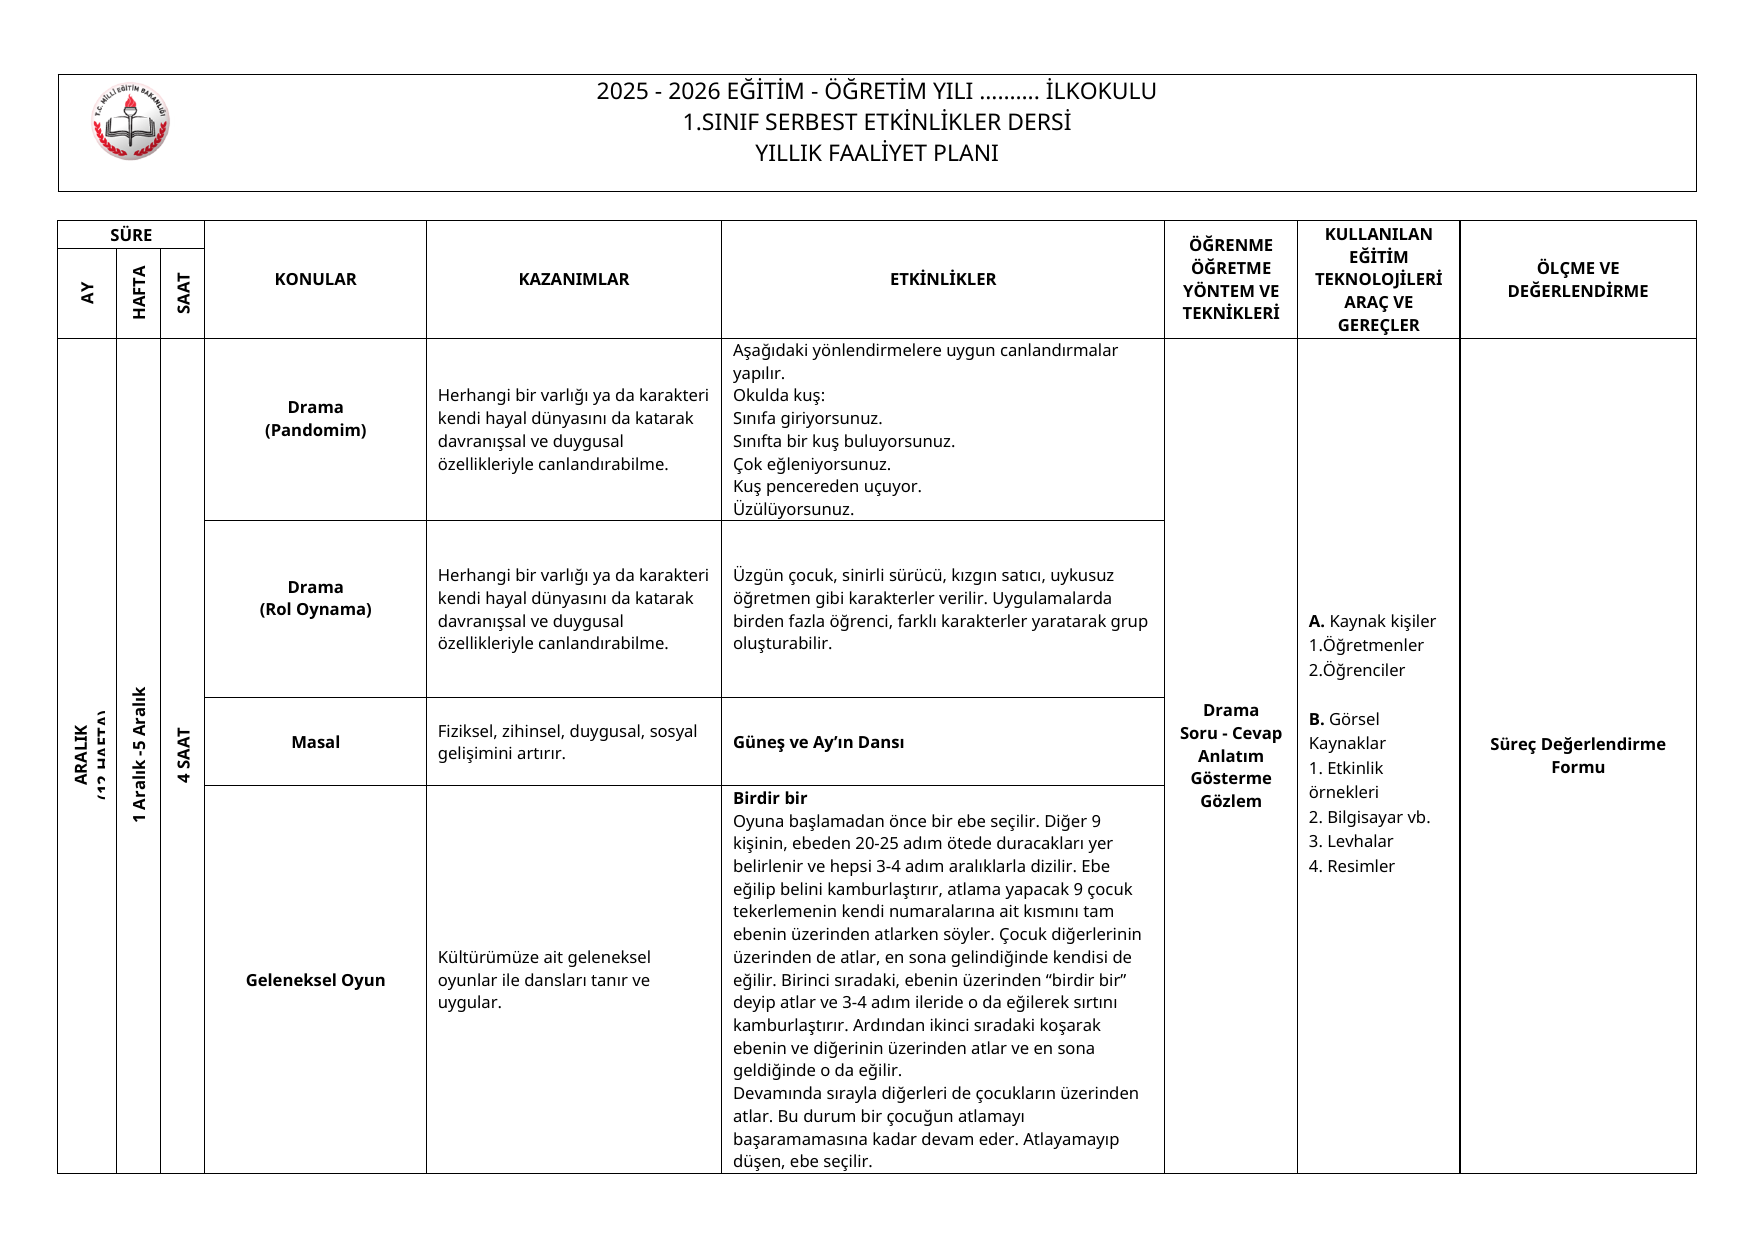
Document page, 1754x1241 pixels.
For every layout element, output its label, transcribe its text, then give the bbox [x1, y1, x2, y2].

table_cell Drama (Pandomim) [205, 339, 426, 520]
table_cell Kültürümüze ait geleneksel oyunlar ile dansları tanır ve uygular. [427, 786, 721, 1172]
table_cell 4 SAAT [161, 339, 204, 1172]
table_header KULLANILAN EĞİTİM TEKNOLOJİLERİ ARAÇ VE GEREÇLER [1298, 221, 1459, 338]
table_cell Birdir bir Oyuna başlamadan önce bir ebe seçilir. Diğer 9 kişinin, ebeden 20-25 adım ötede duracakları yer belirlenir ve hepsi 3-4 adım aralıklarla dizilir. Ebe eğilip belini kamburlaştırır, atlama yapacak 9 çocuk tekerlemenin kendi numaralarına ait kısmını tam ebenin üzerinden atlarken söyler. Çocuk diğerlerinin üzerinden de atlar, en sona gelindiğinde kendisi de eğilir. Birinci sıradaki, ebenin üzerinden “birdir bir” deyip atlar ve 3-4 adım ileride o da eğilerek sırtını kamburlaştırır. Ardından ikinci sıradaki koşarak ebenin ve diğerinin üzerinden atlar ve en sona geldiğinde o da eğilir. Devamında sırayla diğerleri de çocukların üzerinden atlar. Bu durum bir çocuğun atlamayı başaramamasına kadar devam eder. Atlayamayıp düşen, ebe seçilir. [722, 786, 1164, 1172]
table_cell Drama Soru - Cevap Anlatım Gösterme Gözlem [1165, 339, 1297, 1172]
table_cell Drama (Rol Oynama) [205, 521, 426, 697]
table_header ETKİNLİKLER [722, 221, 1164, 338]
table_header SÜRE [58, 221, 204, 248]
table_cell ARALIK (12.HAFTA) [58, 339, 116, 1172]
table_cell Süreç Değerlendirme Formu [1461, 339, 1696, 1172]
table_cell 1 Aralık -5 Aralık [117, 339, 160, 1172]
table_cell Herhangi bir varlığı ya da karakteri kendi hayal dünyasını da katarak davranışsal ve duygusal özellikleriyle canlandırabilme. [427, 521, 721, 697]
table_cell AY [58, 249, 116, 338]
table_header KONULAR [205, 221, 426, 338]
table_cell Aşağıdaki yönlendirmelere uygun canlandırmalar yapılır. Okulda kuş: Sınıfa giriyorsunuz. Sınıfta bir kuş buluyorsunuz. Çok eğleniyorsunuz. Kuş pencereden uçuyor. Üzülüyorsunuz. [722, 339, 1164, 520]
picture [85, 77, 175, 167]
table_header ÖLÇME VE DEĞERLENDİRME [1461, 221, 1696, 338]
table_cell A. Kaynak kişiler 1.Öğretmenler 2.Öğrenciler B. Görsel Kaynaklar 1. Etkinlik örnekleri 2. Bilgisayar vb. 3. Levhalar 4. Resimler [1298, 339, 1459, 1172]
table_cell SAAT [161, 249, 204, 338]
table_cell Geleneksel Oyun [205, 786, 426, 1172]
table_header KAZANIMLAR [427, 221, 721, 338]
table_cell Üzgün çocuk, sinirli sürücü, kızgın satıcı, uykusuz öğretmen gibi karakterler verilir. Uygulamalarda birden fazla öğrenci, farklı karakterler yaratarak grup oluşturabilir. [722, 521, 1164, 697]
table_cell Herhangi bir varlığı ya da karakteri kendi hayal dünyasını da katarak davranışsal ve duygusal özellikleriyle canlandırabilme. [427, 339, 721, 520]
table_cell Fiziksel, zihinsel, duygusal, sosyal gelişimini artırır. [427, 698, 721, 785]
table_header ÖĞRENME ÖĞRETME YÖNTEM VE TEKNİKLERİ [1165, 221, 1297, 338]
table_cell Masal [205, 698, 426, 785]
table_cell HAFTA [117, 249, 160, 338]
table_cell Güneş ve Ay’ın Dansı [722, 698, 1164, 785]
